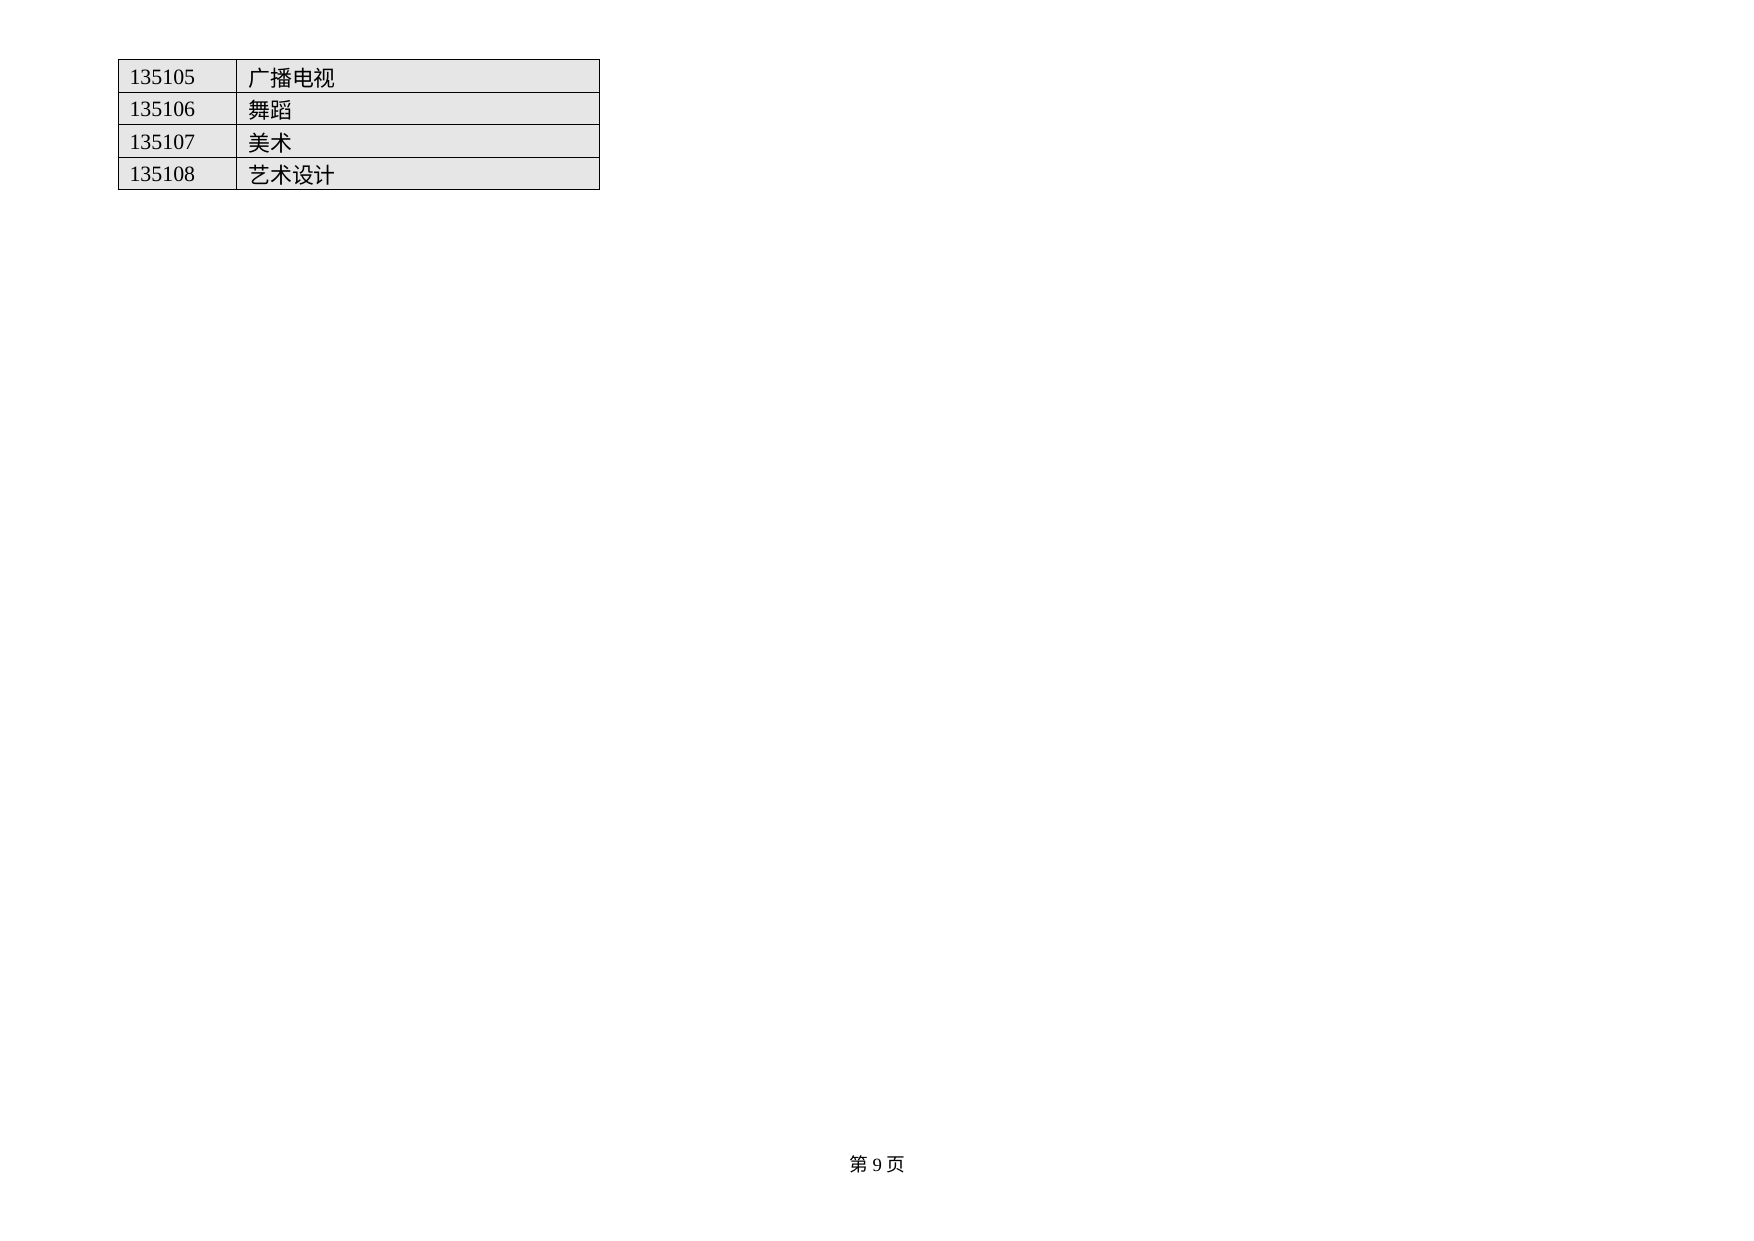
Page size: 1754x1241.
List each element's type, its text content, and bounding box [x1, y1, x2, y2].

table_cell 135108 [119, 158, 236, 189]
table_cell 广播电视 [237, 60, 599, 92]
table_cell 艺术设计 [237, 158, 599, 189]
table_cell 135105 [119, 60, 236, 92]
table_cell 美术 [237, 125, 599, 157]
table_cell 135106 [119, 93, 236, 124]
table_cell 135107 [119, 125, 236, 157]
table_cell 舞蹈 [237, 93, 599, 124]
